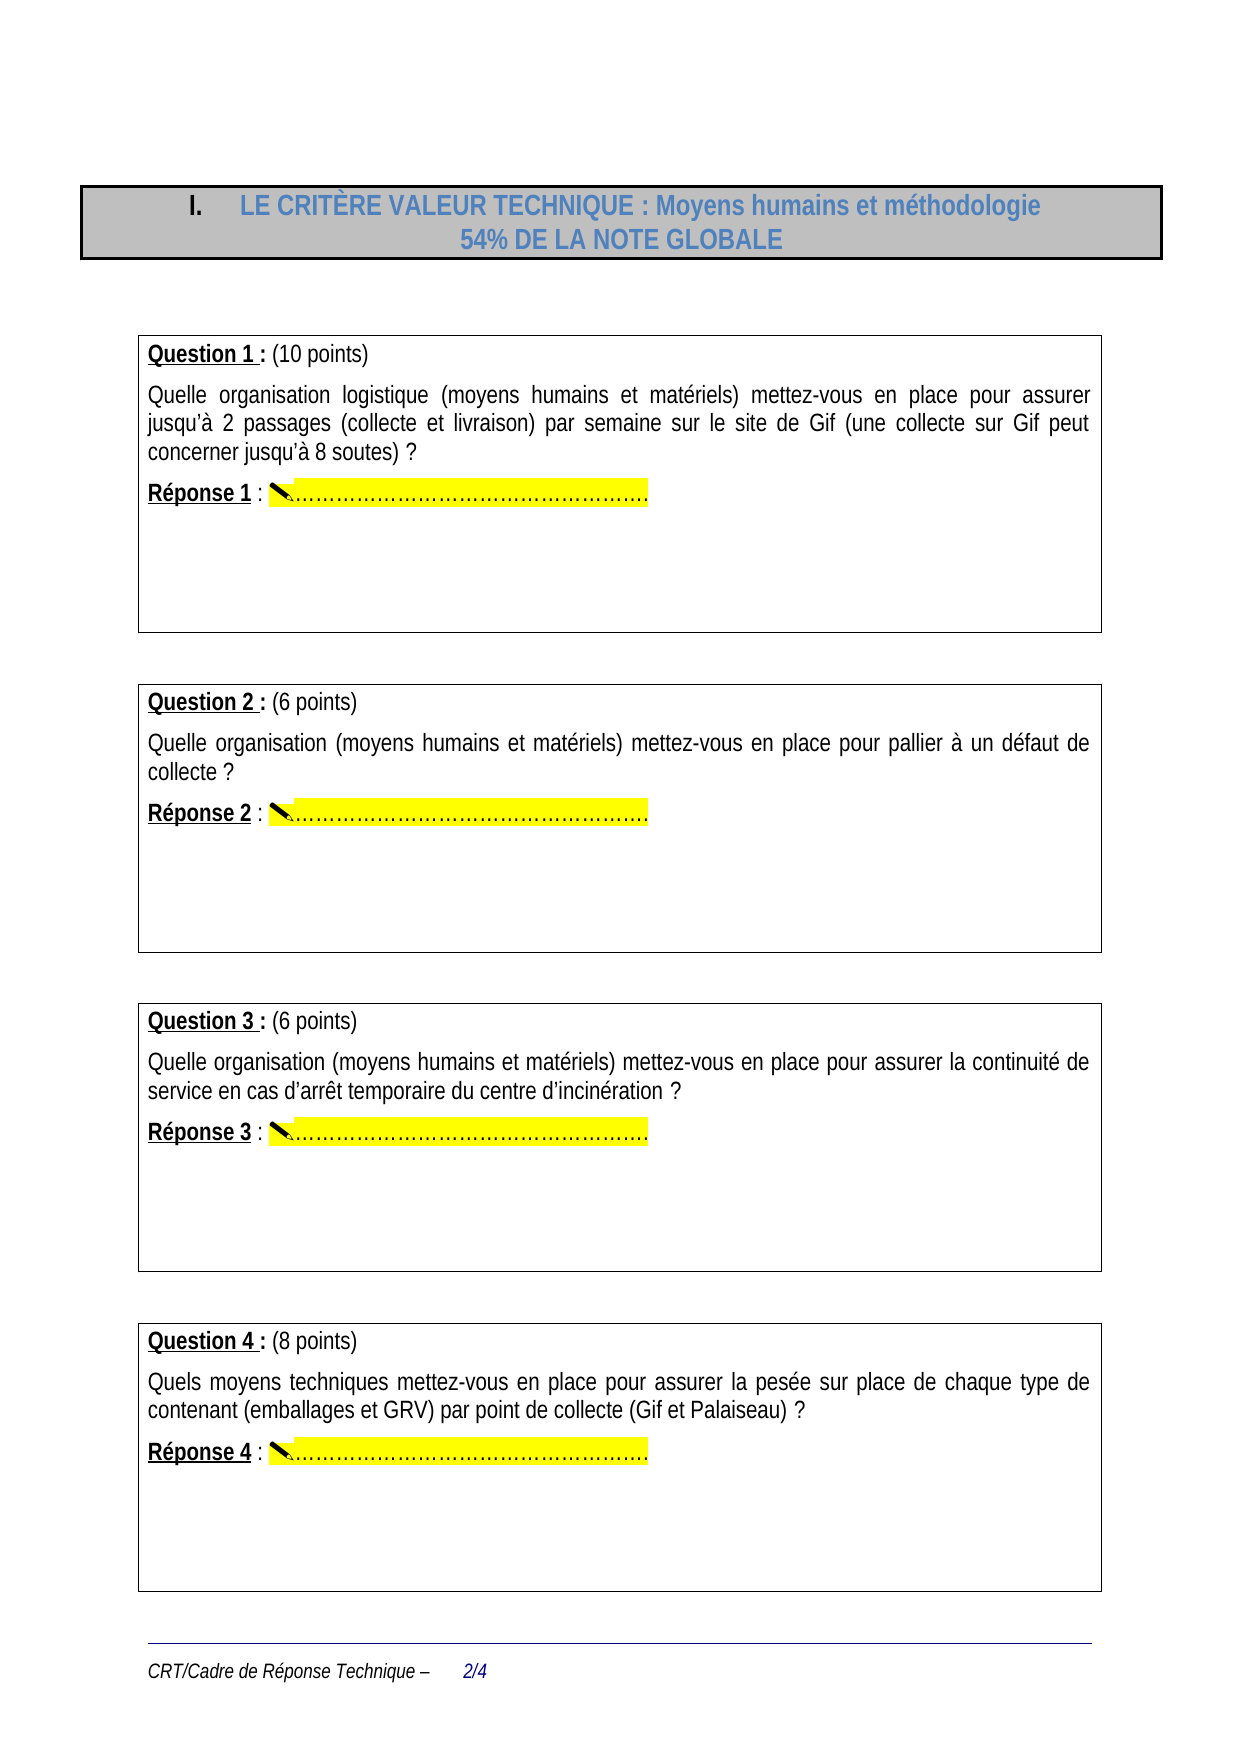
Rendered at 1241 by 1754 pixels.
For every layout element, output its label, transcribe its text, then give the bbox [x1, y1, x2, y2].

text 54% DE LA NOTE GLOBALE [83, 219, 1160, 257]
text Quels moyens techniques mettez-vous en place pour assurer la pesée sur place de chaque type de contenant (emballages et GRV) par point de collecte (Gif et Palaiseau) ? [139, 1364, 1101, 1424]
text Question 4 : (8 points) [139, 1324, 1101, 1354]
text Réponse 3 : ……………………………………………. [139, 1114, 1101, 1146]
text Question 2 : (6 points) [139, 685, 1101, 715]
text Réponse 2 : ……………………………………………. [139, 794, 1101, 826]
text Réponse 1 : ……………………………………………. [139, 475, 1101, 507]
text Question 1 : (10 points) [139, 336, 1101, 367]
text Quelle organisation logistique (moyens humains et matériels) mettez-vous en place pour assurer jusqu’à 2 passages (collecte et livraison) par semaine sur le site de Gif (une collecte sur Gif peut concerner jusqu’à 8 soutes) ? [139, 377, 1101, 466]
text Quelle organisation (moyens humains et matériels) mettez-vous en place pour assurer la continuité de service en cas d’arrêt temporaire du centre d’incinération ? [139, 1044, 1101, 1104]
text Réponse 4 : ……………………………………………. [139, 1433, 1101, 1465]
text Quelle organisation (moyens humains et matériels) mettez-vous en place pour pallier à un défaut de collecte ? [139, 725, 1101, 785]
text Question 3 : (6 points) [139, 1004, 1101, 1035]
list LE CRITÈRE VALEUR TECHNIQUE : Moyens humains et méthodologie [83, 188, 1160, 219]
